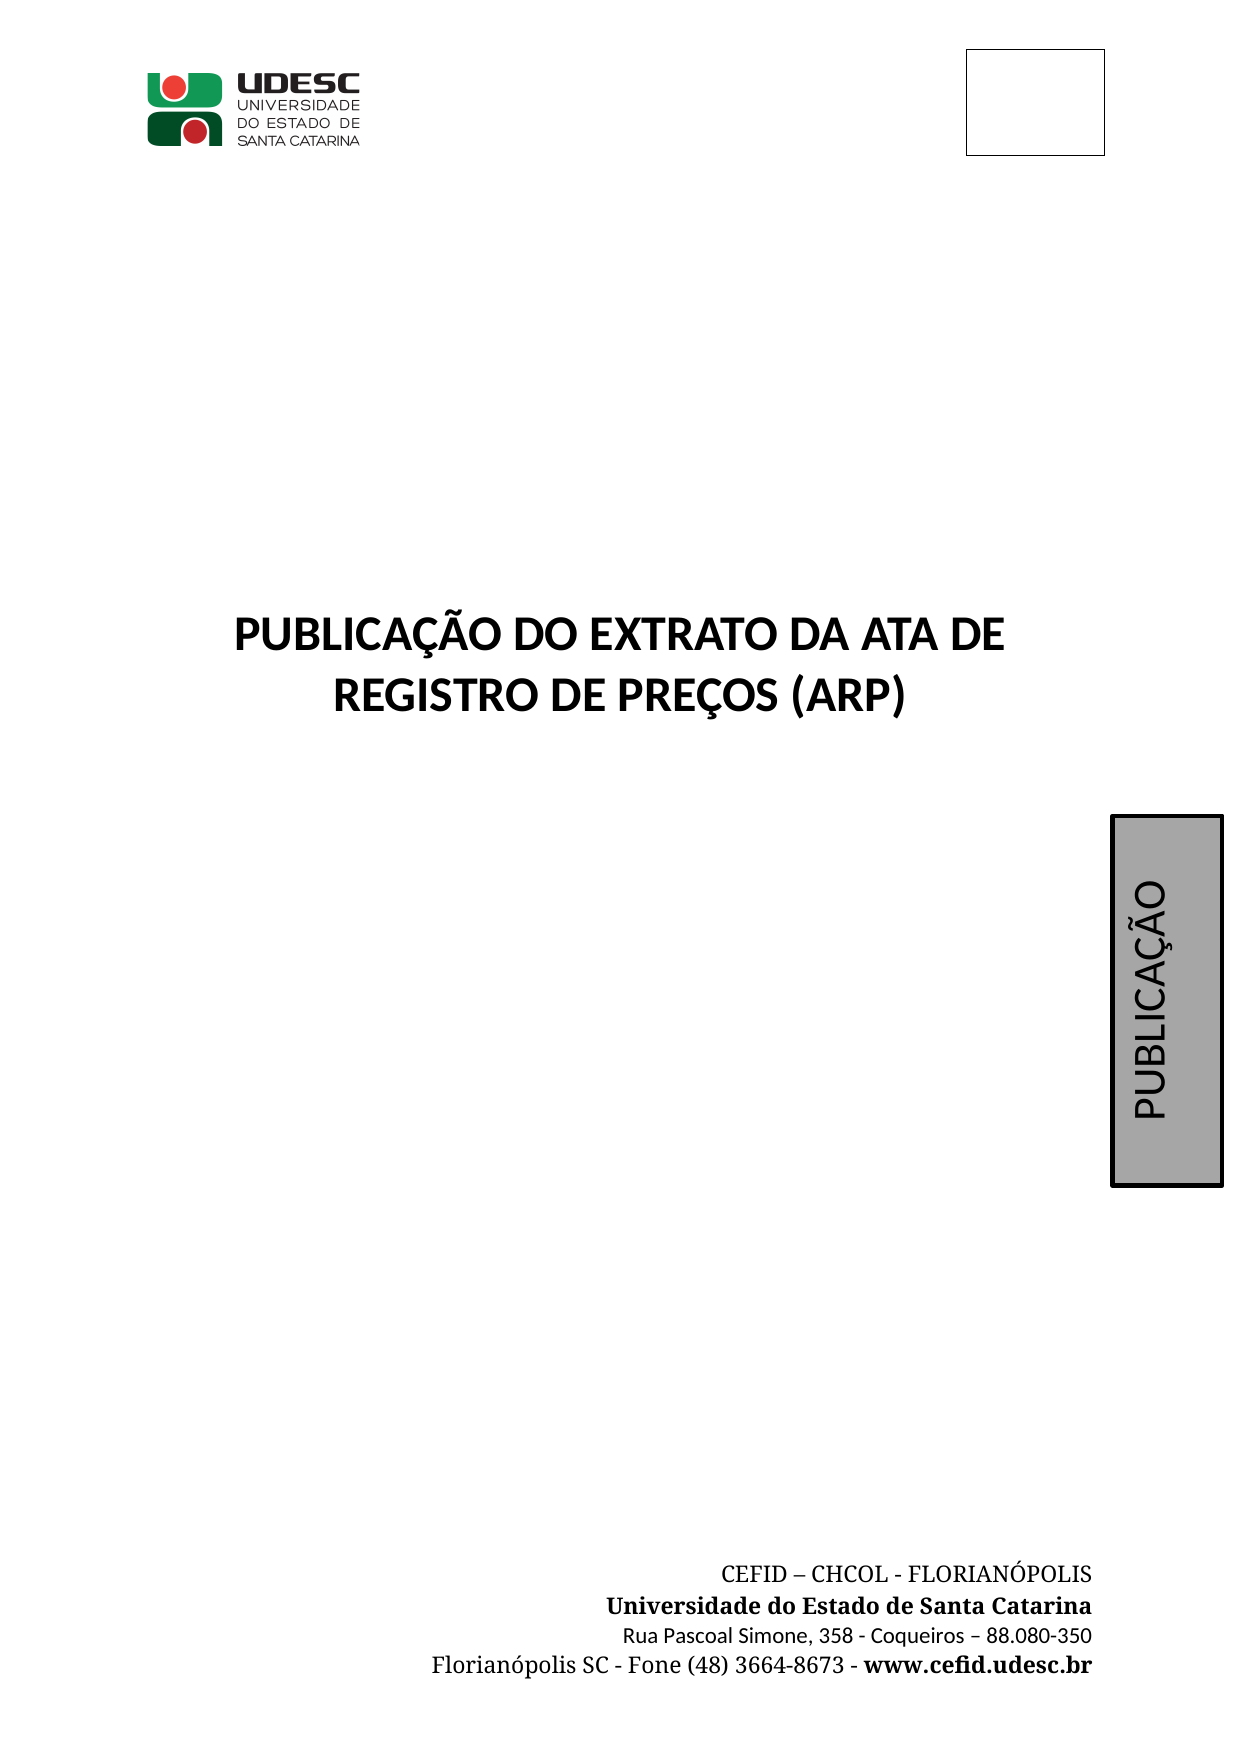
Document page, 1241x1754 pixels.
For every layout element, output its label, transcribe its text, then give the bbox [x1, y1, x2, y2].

subtitle PUBLICAÇÃO DO EXTRATO DA ATA DE REGISTRO DE PREÇOS (ARP) [148, 602, 1092, 724]
picture [147, 73, 360, 146]
